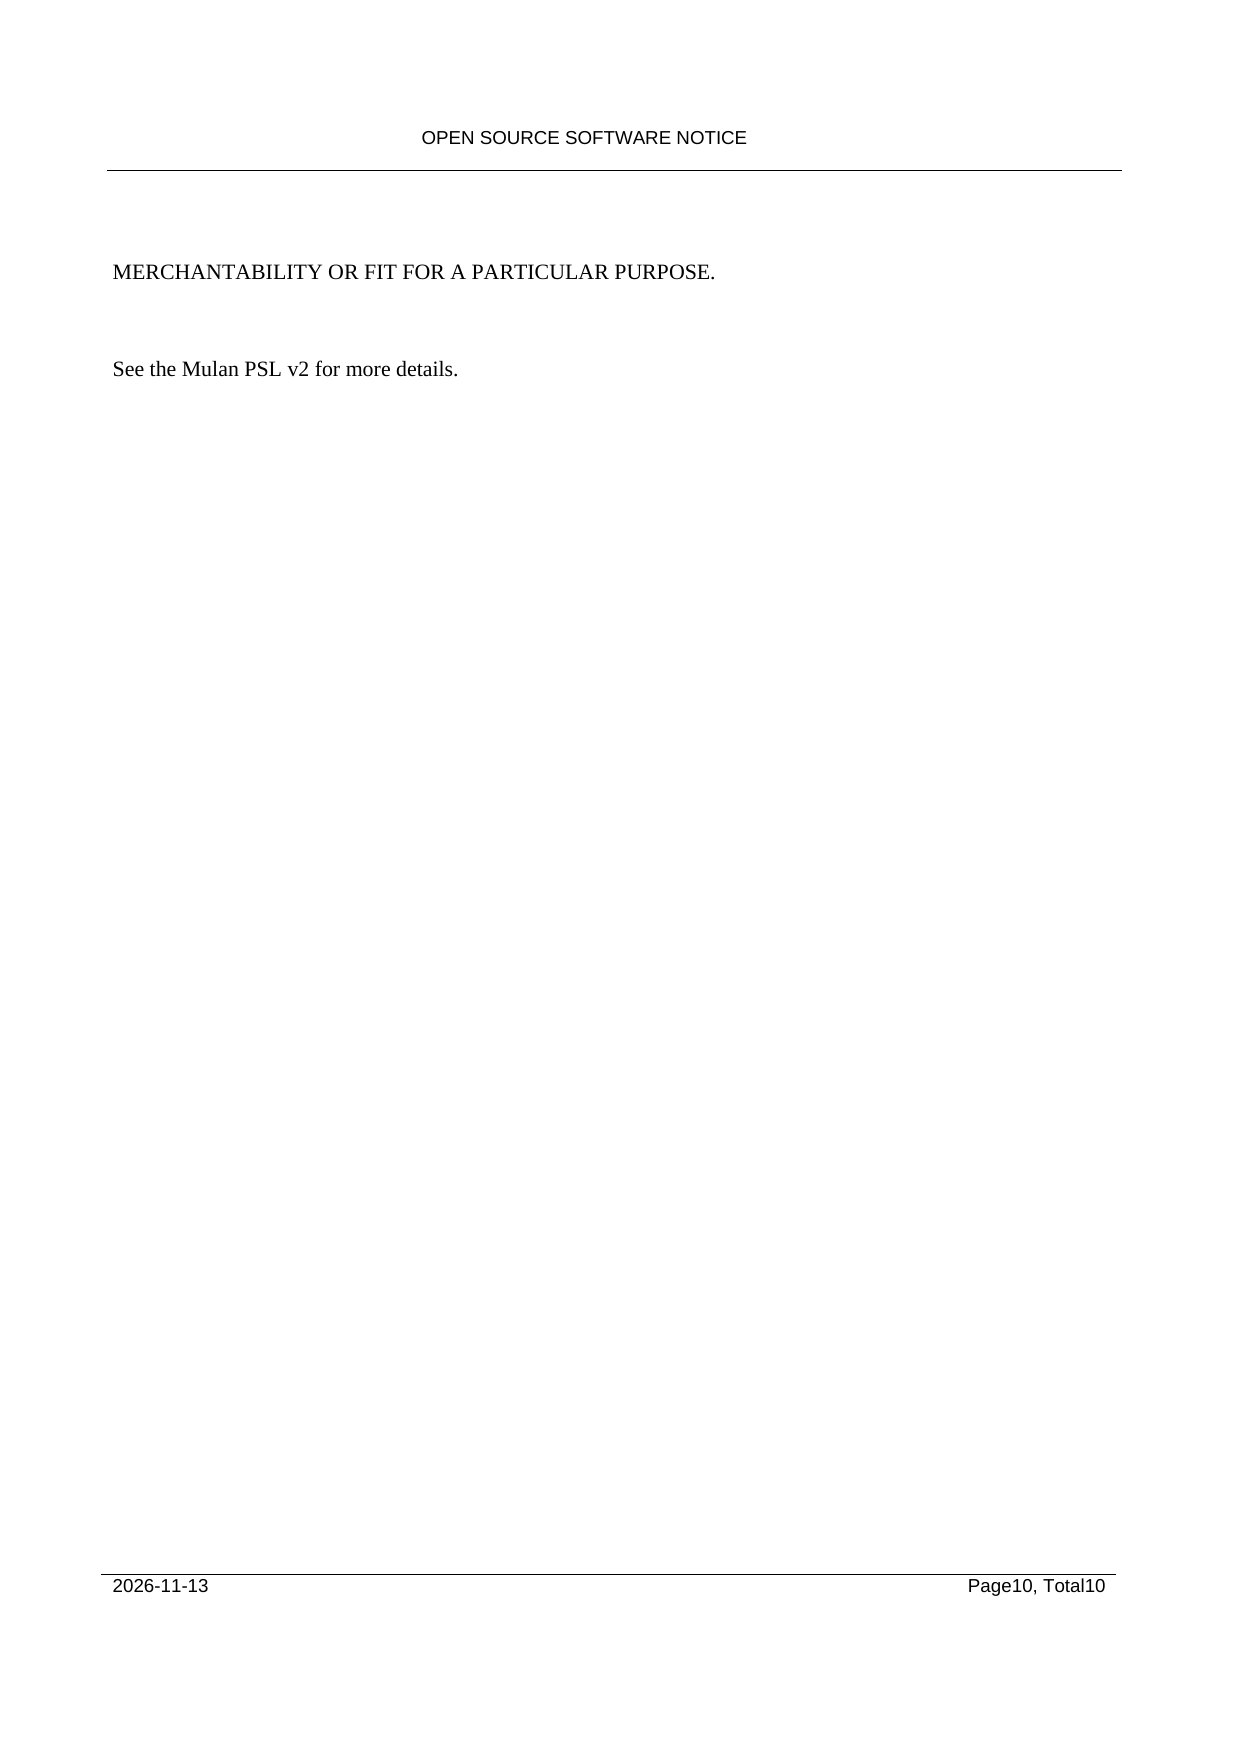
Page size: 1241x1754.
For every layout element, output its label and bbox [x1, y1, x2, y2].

text [112, 206, 1128, 385]
